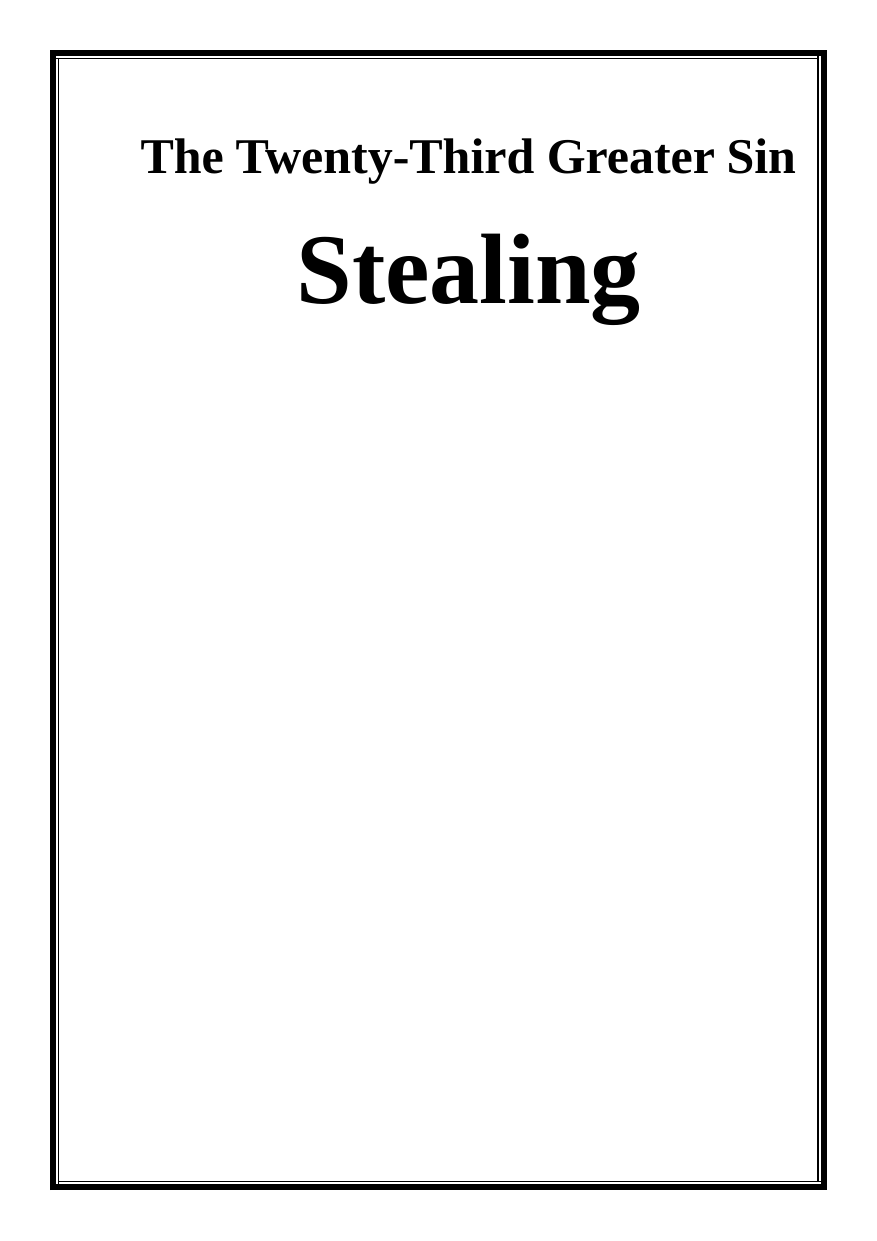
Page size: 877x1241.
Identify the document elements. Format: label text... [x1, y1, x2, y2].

text The Twenty-Third Greater Sin [120, 127, 817, 184]
text Stealing [120, 209, 817, 324]
